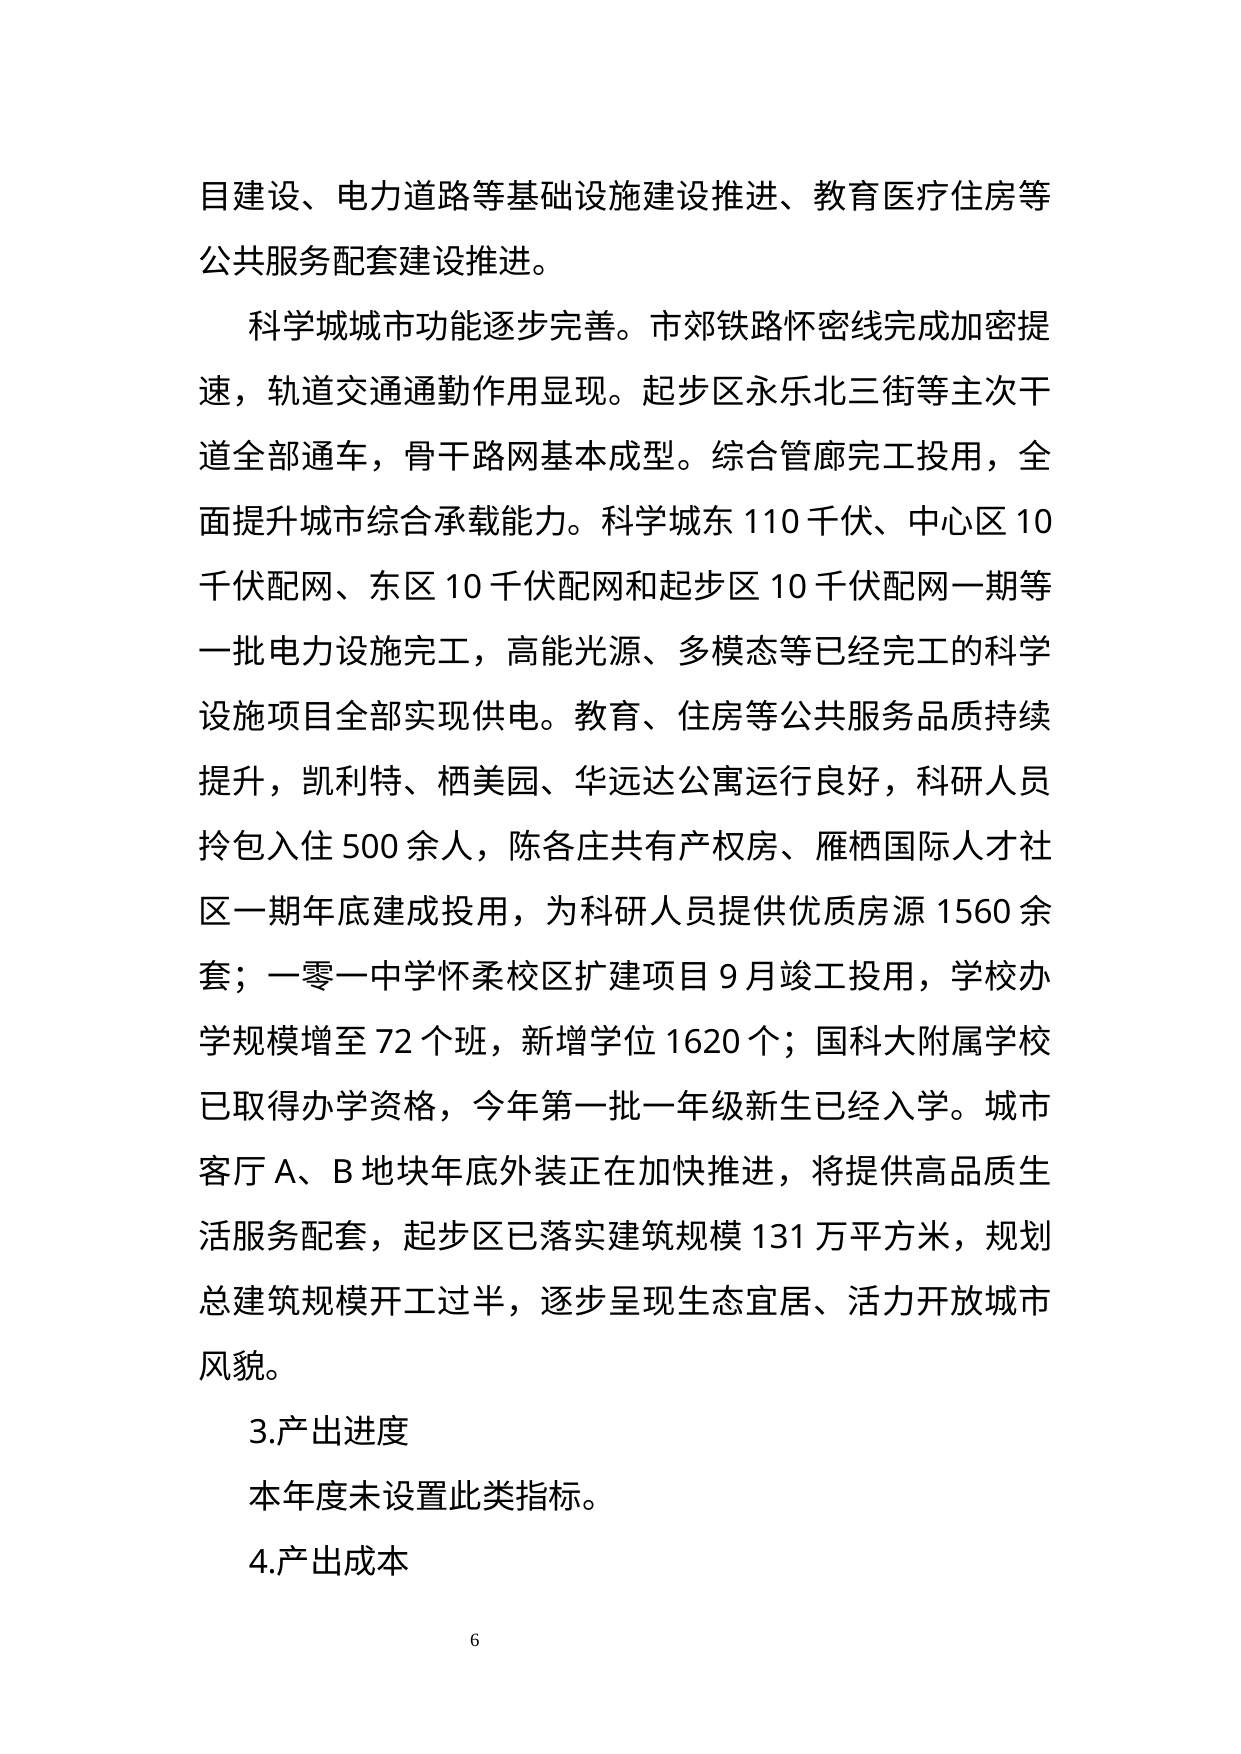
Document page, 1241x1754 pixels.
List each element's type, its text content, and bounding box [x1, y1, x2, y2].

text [198, 162, 1053, 292]
text 本年度未设置此类指标。 [198, 1462, 1053, 1527]
text 3.产出进度 [198, 1397, 1053, 1462]
text 科学城城市功能逐步完善。市郊铁路怀密线完成加密提速，轨道交通通勤作用显现。起步区永乐北三街等主次干道全部通车，骨干路网基本成型。综合管廊完工投用，全面提升城市综合承载能力。科学城东110千伏、中心区10千伏配网、东区10千伏配网和起步区10千伏配网一期等一批电力设施完工，高能光源、多模态等已经完工的科学设施项目全部实现供电。教育、住房等公共服务品质持续提升，凯利特、栖美园、华远达公寓运行良好，科研人员拎包入住500余人，陈各庄共有产权房、雁栖国际人才社区一期年底建成投用，为科研人员提供优质房源1560余套；一零一中学怀柔校区扩建项目9月竣工投用，学校办学规模增至72个班，新增学位1620个；国科大附属学校已取得办学资格，今年第一批一年级新生已经入学。城市客厅A、B地块年底外装正在加快推进，将提供高品质生活服务配套，起步区已落实建筑规模131万平方米，规划总建筑规模开工过半，逐步呈现生态宜居、活力开放城市风貌。 [198, 292, 1053, 1397]
text 4.产出成本 [198, 1527, 1053, 1592]
